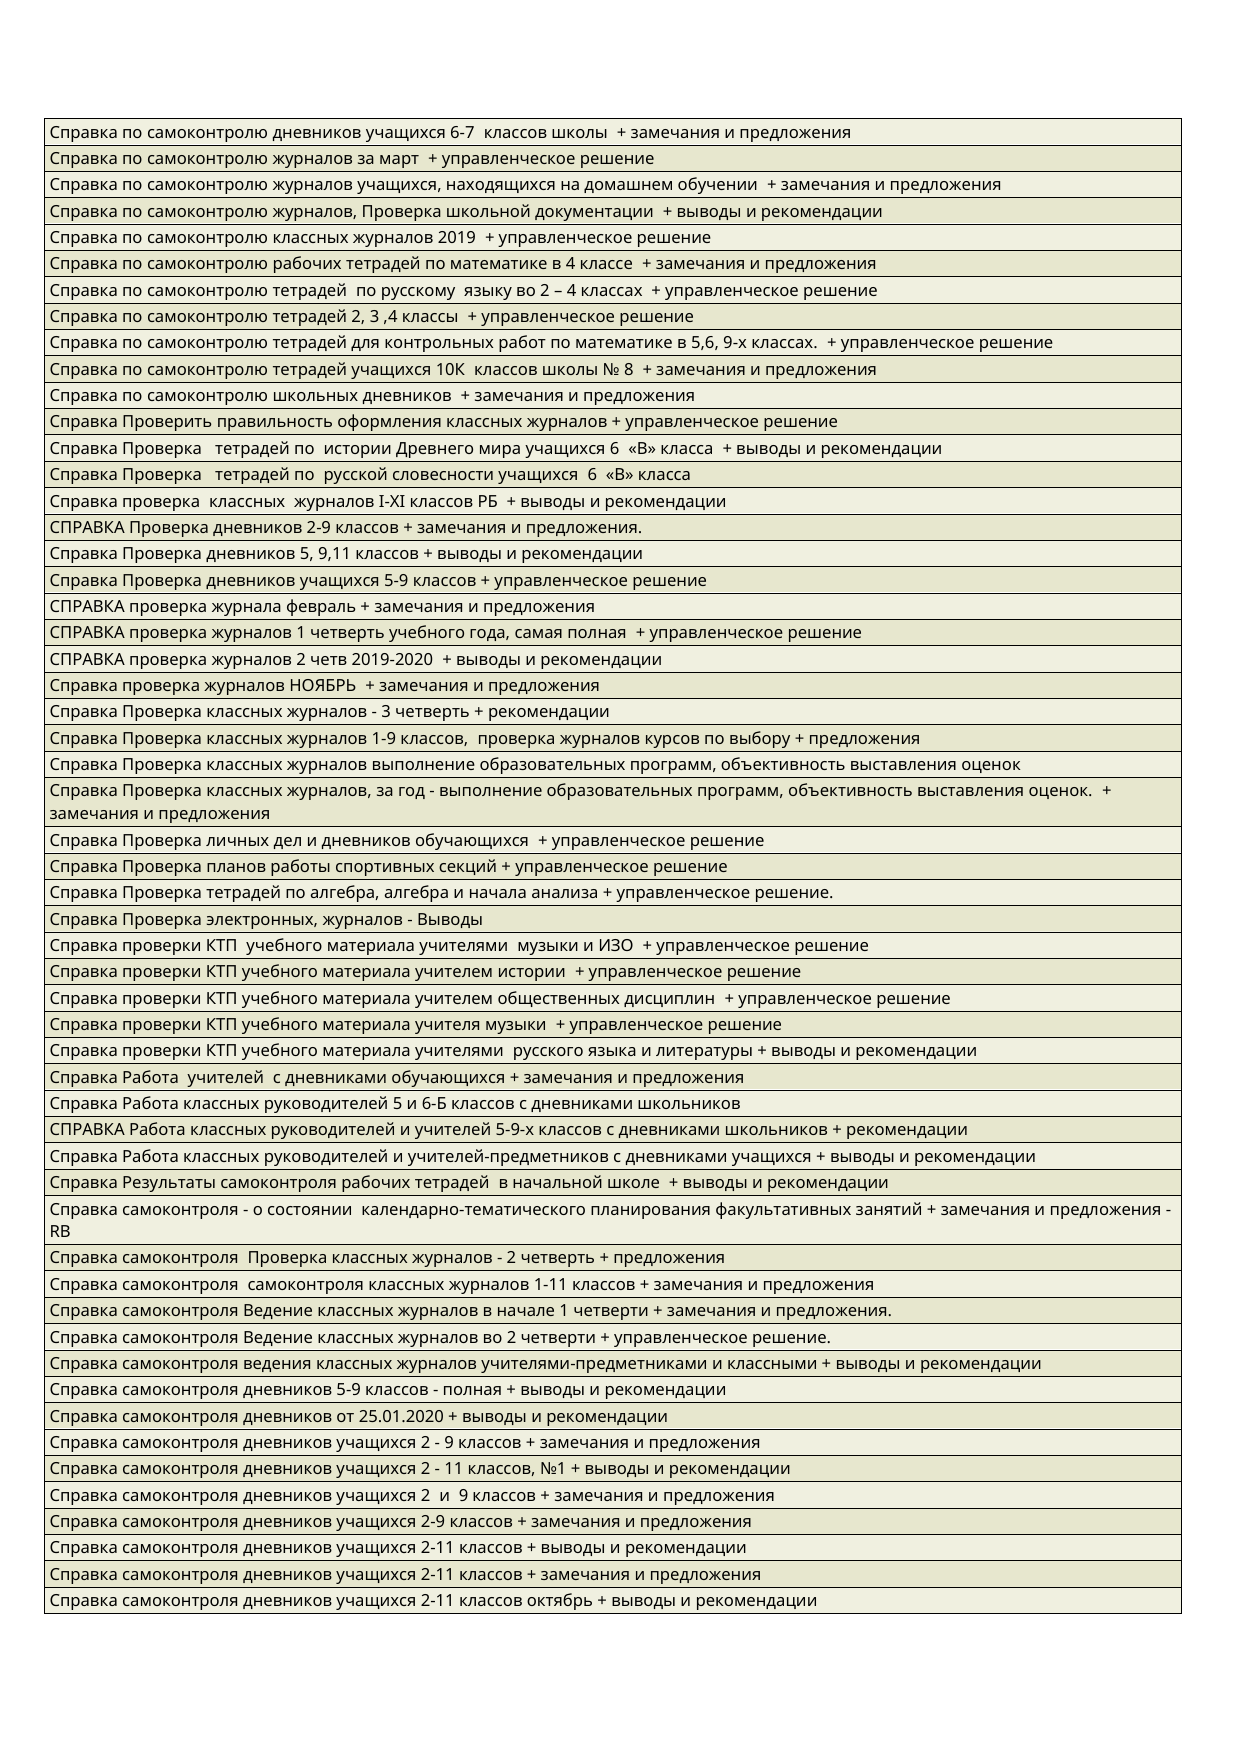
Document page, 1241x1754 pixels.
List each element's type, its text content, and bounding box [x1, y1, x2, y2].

table_cell Справка проверки КТП учебного материала учителем общественных дисциплин + управленческое решение [45, 985, 1181, 1011]
table_cell Справка Работа классных руководителей и учителей-предметников с дневниками учащихся + выводы и рекомендации [45, 1143, 1181, 1169]
table_cell СПРАВКА проверка журналов 2 четв 2019-2020 + выводы и рекомендации [45, 646, 1181, 672]
table_cell Справка проверки КТП учебного материала учителями музыки и ИЗО + управленческое решение [45, 933, 1181, 958]
table_cell Справка Результаты самоконтроля рабочих тетрадей в начальной школе + выводы и рекомендации [45, 1170, 1181, 1195]
table_cell Справка Работа учителей с дневниками обучающихся + замечания и предложения [45, 1064, 1181, 1089]
table_cell СПРАВКА проверка журналов 1 четверть учебного года, самая полная + управленческое решение [45, 620, 1181, 645]
table_cell Справка по самоконтролю школьных дневников + замечания и предложения [45, 383, 1181, 408]
table_cell Справка самоконтроля дневников учащихся 2-9 классов + замечания и предложения [45, 1509, 1181, 1534]
table_cell Справка самоконтроля Проверка классных журналов - 2 четверть + предложения [45, 1245, 1181, 1270]
table_cell Справка Проверка дневников учащихся 5-9 классов + управленческое решение [45, 567, 1181, 592]
table_cell Справка по самоконтролю журналов учащихся, находящихся на домашнем обучении + замечания и предложения [45, 172, 1181, 197]
table_cell Справка по самоконтролю тетрадей учащихся 10К классов школы № 8 + замечания и предложения [45, 356, 1181, 382]
table_cell Справка по самоконтролю тетрадей 2, 3 ,4 классы + управленческое решение [45, 304, 1181, 329]
table_cell Справка самоконтроля дневников учащихся 2-11 классов + выводы и рекомендации [45, 1535, 1181, 1560]
table_cell Справка Проверка тетрадей по русской словесности учащихся 6 «В» класса [45, 462, 1181, 487]
table_cell Справка самоконтроля дневников учащихся 2 и 9 классов + замечания и предложения [45, 1482, 1181, 1508]
table_cell Справка Проверка тетрадей по истории Древнего мира учащихся 6 «В» класса + выводы и рекомендации [45, 435, 1181, 461]
table_cell Справка проверки КТП учебного материала учителем истории + управленческое решение [45, 959, 1181, 984]
table_cell Справка проверка классных журналов I-XI классов РБ + выводы и рекомендации [45, 488, 1181, 513]
table_cell Справка Проверка дневников 5, 9,11 классов + выводы и рекомендации [45, 541, 1181, 566]
table_cell Справка самоконтроля дневников учащихся 2 - 9 классов + замечания и предложения [45, 1430, 1181, 1455]
table_cell Справка Проверить правильность оформления классных журналов + управленческое решение [45, 409, 1181, 434]
table_cell Справка Проверка классных журналов 1-9 классов, проверка журналов курсов по выбору + предложения [45, 725, 1181, 751]
table_cell Справка самоконтроля Ведение классных журналов во 2 четверти + управленческое решение. [45, 1324, 1181, 1349]
table_cell СПРАВКА Проверка дневников 2-9 классов + замечания и предложения. [45, 515, 1181, 540]
table_cell Справка проверка журналов НОЯБРЬ + замечания и предложения [45, 673, 1181, 698]
table_cell Справка проверки КТП учебного материала учителя музыки + управленческое решение [45, 1012, 1181, 1037]
table_cell Справка по самоконтролю журналов за март + управленческое решение [45, 146, 1181, 171]
table_cell Справка самоконтроля самоконтроля классных журналов 1-11 классов + замечания и предложения [45, 1271, 1181, 1297]
table_cell Справка самоконтроля дневников учащихся 2 - 11 классов, №1 + выводы и рекомендации [45, 1456, 1181, 1481]
table_cell Справка Работа классных руководителей 5 и 6-Б классов с дневниками школьников [45, 1091, 1181, 1116]
table_cell Справка Проверка тетрадей по алгебра, алгебра и начала анализа + управленческое решение. [45, 880, 1181, 905]
table_cell Справка по самоконтролю рабочих тетрадей по математике в 4 классе + замечания и предложения [45, 251, 1181, 276]
table_cell СПРАВКА Работа классных руководителей и учителей 5-9-х классов с дневниками школьников + рекомендации [45, 1117, 1181, 1142]
table_cell Справка по самоконтролю тетрадей по русскому языку во 2 – 4 классах + управленческое решение [45, 277, 1181, 303]
table_cell Справка самоконтроля Ведение классных журналов в начале 1 четверти + замечания и предложения. [45, 1298, 1181, 1323]
table_cell Справка Проверка классных журналов - 3 четверть + рекомендации [45, 699, 1181, 724]
table_cell Справка самоконтроля дневников от 25.01.2020 + выводы и рекомендации [45, 1403, 1181, 1428]
table_cell Справка самоконтроля дневников 5-9 классов - полная + выводы и рекомендации [45, 1377, 1181, 1402]
table_cell Справка самоконтроля - о состоянии календарно-тематического планирования факультативных занятий + замечания и предложения - RB [45, 1196, 1181, 1244]
table_cell Справка по самоконтролю журналов, Проверка школьной документации + выводы и рекомендации [45, 198, 1181, 223]
table_cell Справка по самоконтролю тетрадей для контрольных работ по математике в 5,6, 9-х классах. + управленческое решение [45, 330, 1181, 355]
table_cell Справка по самоконтролю классных журналов 2019 + управленческое решение [45, 225, 1181, 250]
table_cell Справка Проверка электронных, журналов - Выводы [45, 906, 1181, 931]
table_cell Справка Проверка классных журналов, за год - выполнение образовательных программ, объективность выставления оценок. + замечания и предложения [45, 778, 1181, 826]
table_cell Справка проверки КТП учебного материала учителями русского языка и литературы + выводы и рекомендации [45, 1038, 1181, 1063]
table_cell Справка Проверка классных журналов выполнение образовательных программ, объективность выставления оценок [45, 752, 1181, 777]
table_cell СПРАВКА проверка журнала февраль + замечания и предложения [45, 594, 1181, 619]
table_cell Справка самоконтроля дневников учащихся 2-11 классов + замечания и предложения [45, 1561, 1181, 1587]
table_cell Справка самоконтроля ведения классных журналов учителями-предметниками и классными + выводы и рекомендации [45, 1351, 1181, 1376]
table_cell Справка Проверка планов работы спортивных секций + управленческое решение [45, 854, 1181, 879]
table_cell Справка Проверка личных дел и дневников обучающихся + управленческое решение [45, 827, 1181, 852]
table_cell Справка по самоконтролю дневников учащихся 6-7 классов школы + замечания и предложения [45, 119, 1181, 144]
table_cell Справка самоконтроля дневников учащихся 2-11 классов октябрь + выводы и рекомендации [45, 1588, 1181, 1613]
